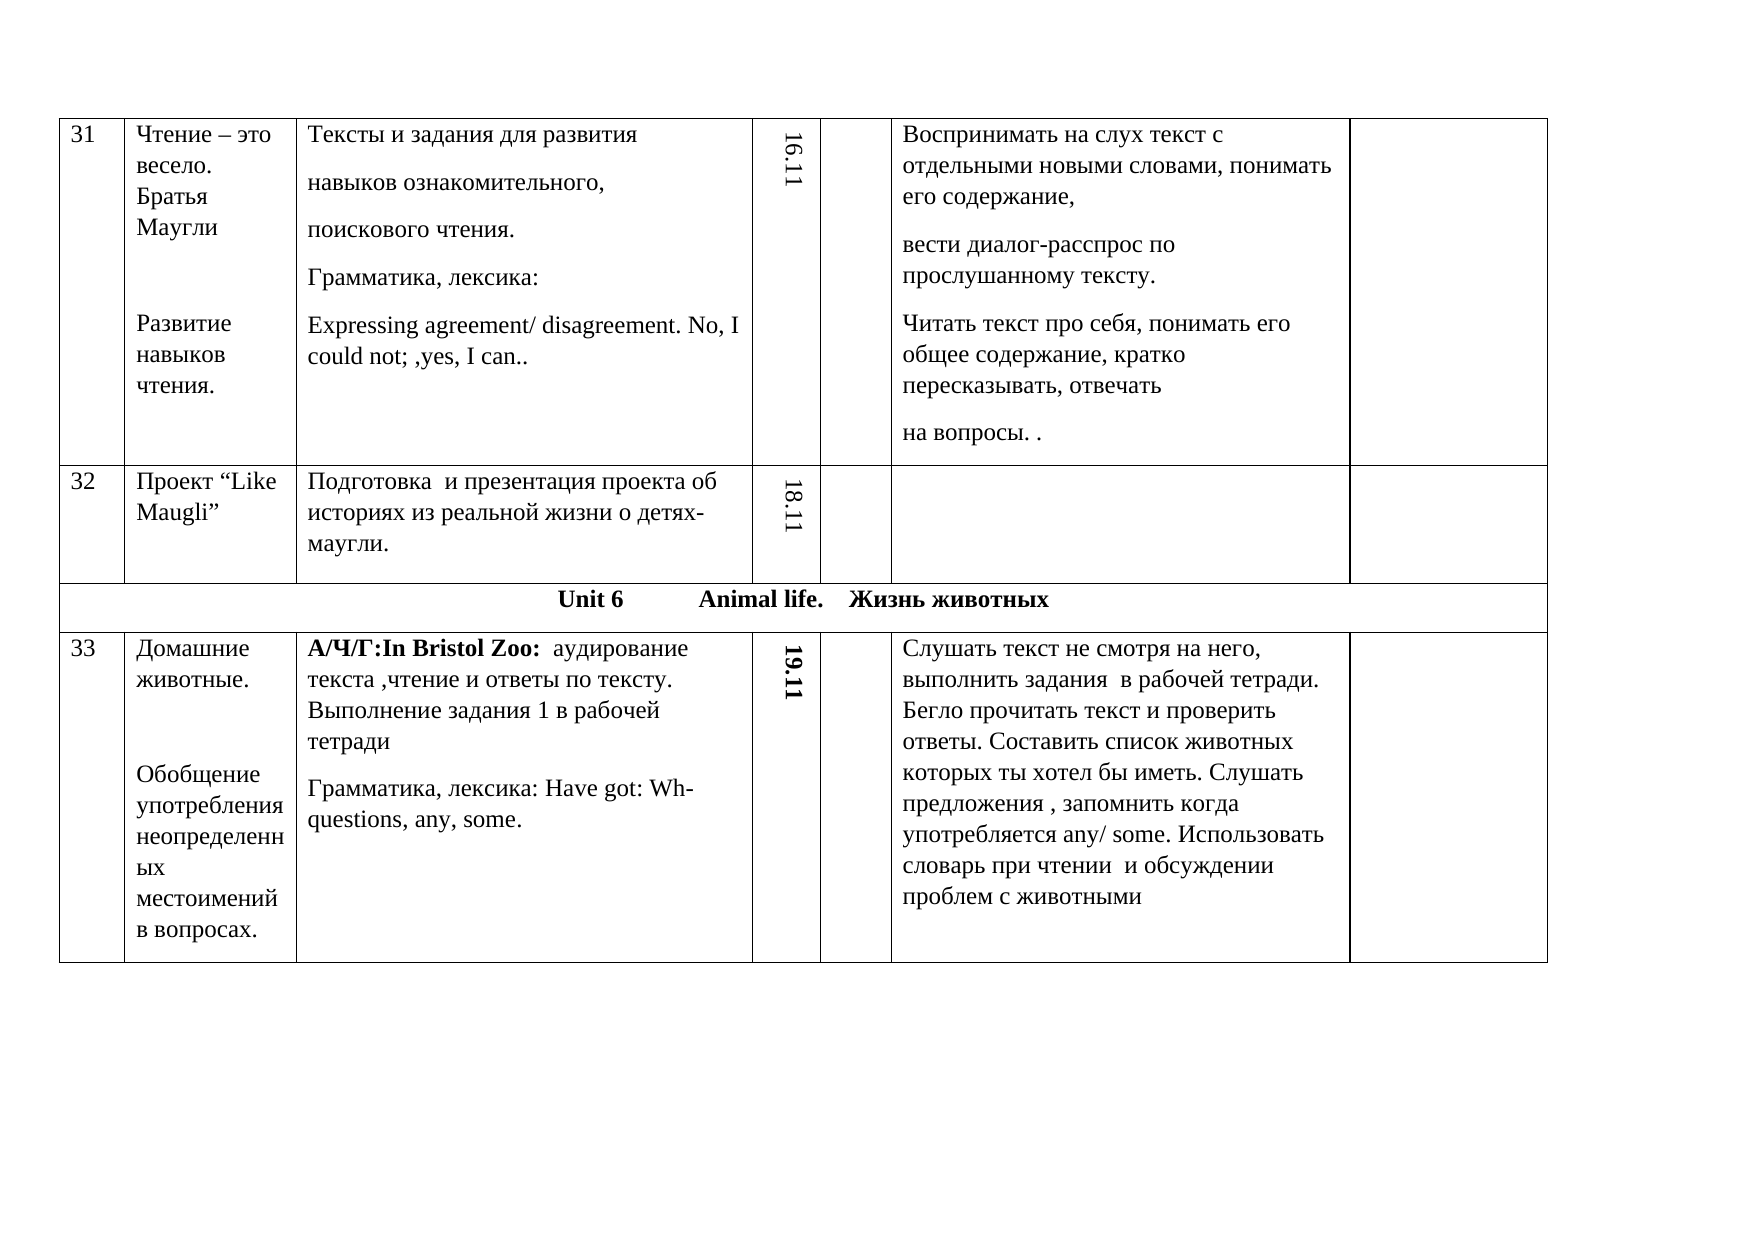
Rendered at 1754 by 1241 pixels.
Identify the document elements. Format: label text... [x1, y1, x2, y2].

table_cell 16.11 [753, 119, 820, 465]
table_cell [1351, 633, 1547, 962]
table_cell [821, 633, 891, 962]
table_cell [821, 466, 891, 583]
table_cell [892, 466, 1349, 583]
table_cell [1351, 119, 1547, 465]
table_cell 19.11 [753, 633, 820, 962]
table_cell 31 [60, 119, 124, 465]
table_cell Слушать текст не смотря на него, выполнить задания в рабочей тетради. Бегло прочитать текст и проверить ответы. Составить список животных которых ты хотел бы иметь. Слушать предложения , запомнить когда употребляется any/ some. Использовать словарь при чтении и обсуждении проблем с животными [892, 633, 1349, 962]
table_cell 18.11 [753, 466, 820, 583]
table_cell 33 [60, 633, 124, 962]
table_cell [821, 119, 891, 465]
table_cell 32 [60, 466, 124, 583]
table_cell Unit 6 Animal life. Жизнь животных [60, 584, 1547, 632]
table_cell Подготовка и презентация проекта об историях из реальной жизни о детях-маугли. [297, 466, 752, 583]
table_cell Воспринимать на слух текст с отдельными новыми словами, понимать его содержание, вести диалог-расспрос по прослушанному тексту. Читать текст про себя, понимать его общее содержание, кратко пересказывать, отвечать на вопросы. . [892, 119, 1349, 465]
table_cell А/Ч/Г:In Bristol Zoo: аудирование текста ,чтение и ответы по тексту. Выполнение задания 1 в рабочей тетради Грамматика, лексика: Have got: Wh-questions, any, some. [297, 633, 752, 962]
table_cell Тексты и задания для развития навыков ознакомительного, поискового чтения. Грамматика, лексика: Expressing agreement/ disagreement. No, I could not; ,yes, I can.. [297, 119, 752, 465]
table_cell Проект “Like Maugli” [125, 466, 296, 583]
table_cell Домашние животные. Обобщение употребления неопределенных местоимений в вопросах. [125, 633, 296, 962]
table_cell [1351, 466, 1547, 583]
table_cell Чтение – это весело. Братья Маугли Развитие навыков чтения. [125, 119, 296, 465]
